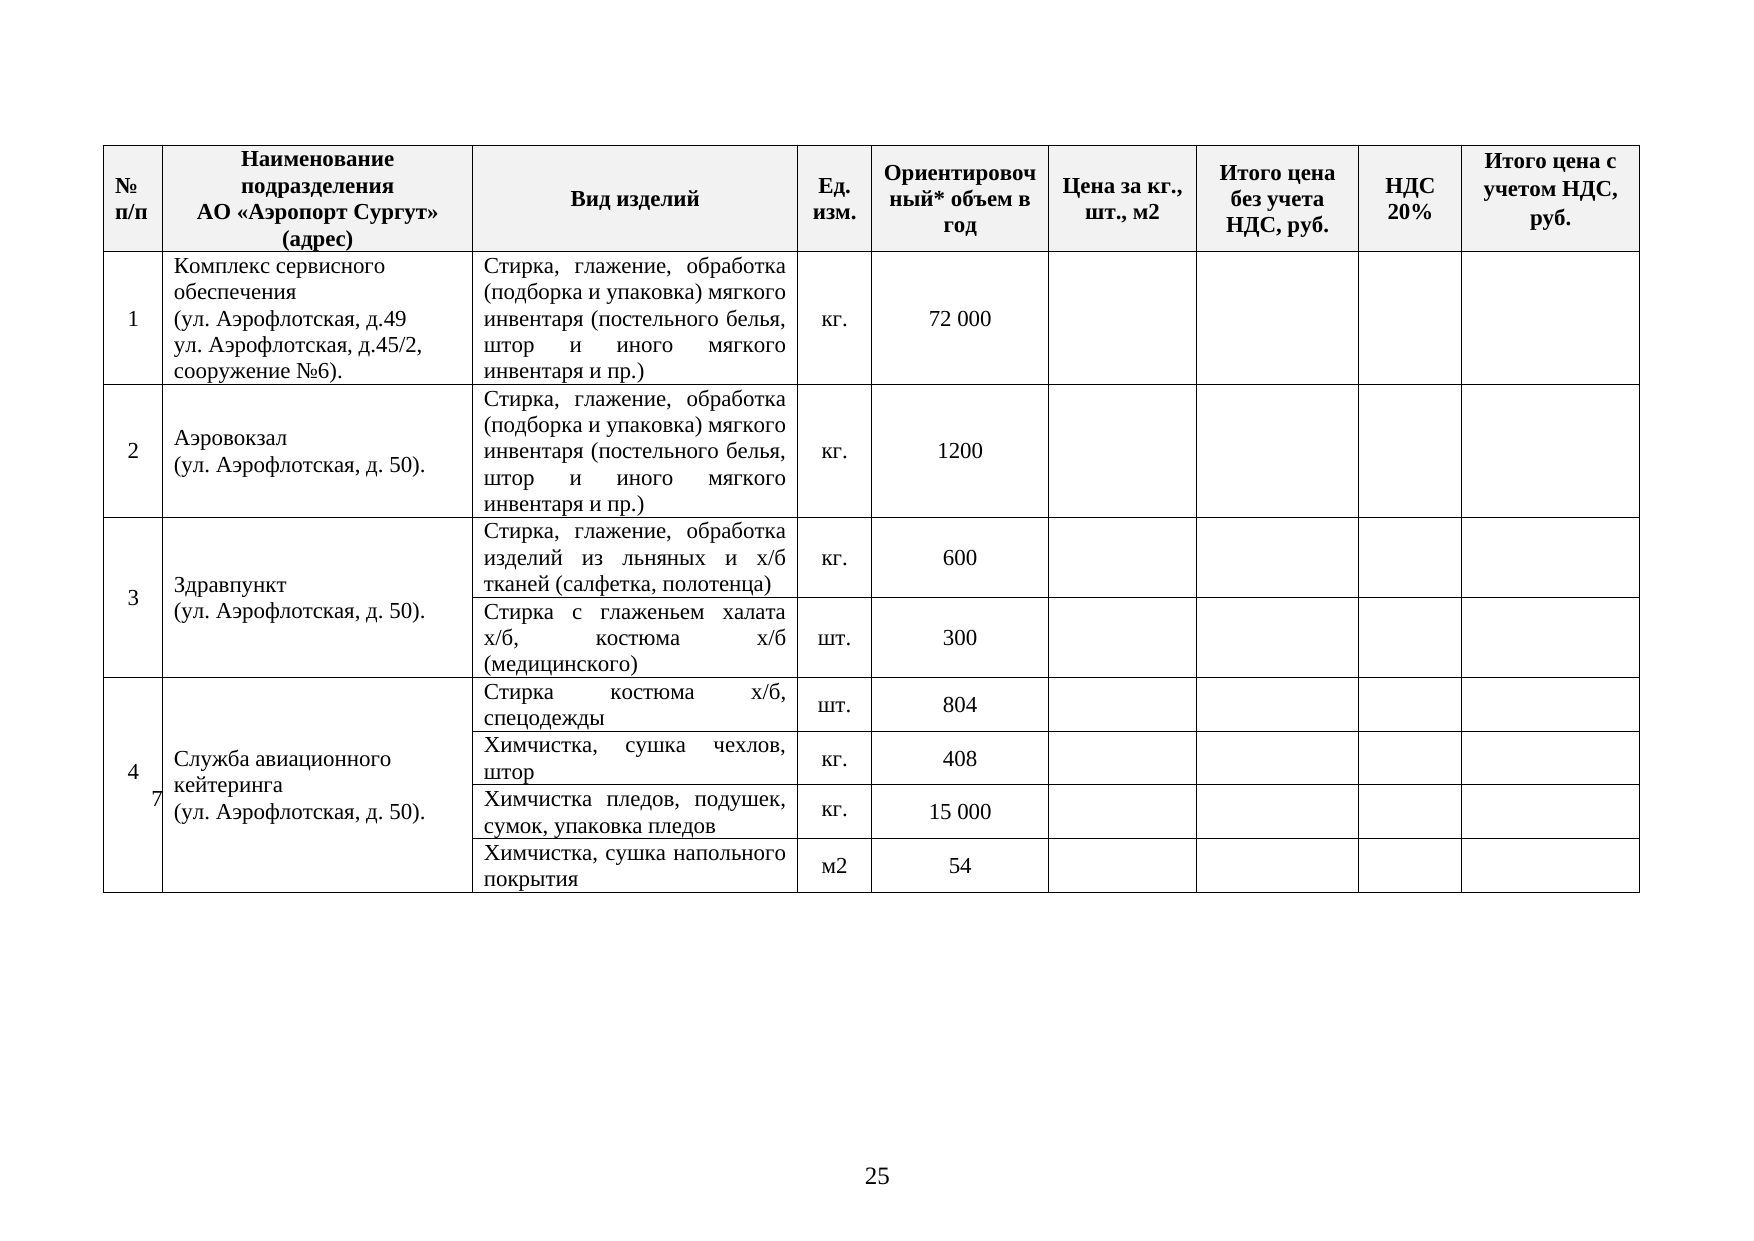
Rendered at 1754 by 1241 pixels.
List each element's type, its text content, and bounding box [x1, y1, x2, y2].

table_cell 3 [104, 518, 162, 677]
table_cell [1197, 785, 1358, 838]
table_header № п/п [104, 146, 162, 251]
table_cell [1359, 732, 1461, 784]
table_cell [1462, 785, 1639, 838]
table_header Ориентировочный* объем в год [872, 146, 1048, 251]
table_cell Служба авиационного кейтеринга (ул. Аэрофлотская, д. 50). [163, 678, 472, 892]
table_cell [1462, 385, 1639, 517]
table_cell 4 7 [104, 678, 162, 892]
table_cell [1462, 678, 1639, 731]
table_cell Стирка костюма х/б, спецодежды [473, 678, 797, 731]
table_cell [1462, 598, 1639, 677]
table_cell Стирка, глажение, обработка (подборка и упаковка) мягкого инвентаря (постельного белья, штор и иного мягкого инвентаря и пр.) [473, 252, 797, 384]
table_cell [1197, 252, 1358, 384]
table_cell [1049, 732, 1196, 784]
table_cell 72 000 [872, 252, 1048, 384]
table_cell Комплекс сервисного обеспечения (ул. Аэрофлотская, д.49 ул. Аэрофлотская, д.45/2, сооружение №6). [163, 252, 472, 384]
table_header Ед. изм. [798, 146, 871, 251]
table_cell [1359, 598, 1461, 677]
table_cell [1197, 839, 1358, 892]
table_cell [1197, 385, 1358, 517]
table_cell кг. [798, 385, 871, 517]
table_cell [1359, 385, 1461, 517]
table_cell [1359, 678, 1461, 731]
table_cell кг. [798, 785, 871, 838]
table_cell [1049, 252, 1196, 384]
table_cell 804 [872, 678, 1048, 731]
table_cell Аэровокзал (ул. Аэрофлотская, д. 50). [163, 385, 472, 517]
table_cell 2 [104, 385, 162, 517]
table_cell [1462, 518, 1639, 597]
table_cell [1359, 785, 1461, 838]
table_cell [1197, 598, 1358, 677]
table_cell [1359, 252, 1461, 384]
table_cell 54 [872, 839, 1048, 892]
table_cell кг. [798, 252, 871, 384]
table_cell 408 [872, 732, 1048, 784]
table_cell [1359, 518, 1461, 597]
table_cell Стирка с глаженьем халата х/б, костюма х/б (медицинского) [473, 598, 797, 677]
table_cell 1 [104, 252, 162, 384]
table_cell [1197, 732, 1358, 784]
table_cell кг. [798, 518, 871, 597]
table_cell [1049, 598, 1196, 677]
table_cell [1197, 678, 1358, 731]
table_cell шт. [798, 598, 871, 677]
table_cell Химчистка, сушка чехлов, штор [473, 732, 797, 784]
table_header НДС 20% [1359, 146, 1461, 251]
table_cell [1049, 785, 1196, 838]
table_cell [1359, 839, 1461, 892]
table_cell 1200 [872, 385, 1048, 517]
table_cell шт. [798, 678, 871, 731]
table_header Итого цена с учетом НДС, руб. [1462, 146, 1639, 251]
table_cell [1049, 385, 1196, 517]
table_cell [1049, 678, 1196, 731]
table_cell Здравпункт (ул. Аэрофлотская, д. 50). [163, 518, 472, 677]
table_header Наименование подразделения АО «Аэропорт Сургут» (адрес) [163, 146, 472, 251]
table_header Вид изделий [473, 146, 797, 251]
table_header Итого цена без учета НДС, руб. [1197, 146, 1358, 251]
table_cell [1462, 252, 1639, 384]
table_cell 300 [872, 598, 1048, 677]
table_cell кг. [798, 732, 871, 784]
table_cell 600 [872, 518, 1048, 597]
table_cell 15 000 [872, 785, 1048, 838]
table_cell Стирка, глажение, обработка (подборка и упаковка) мягкого инвентаря (постельного белья, штор и иного мягкого инвентаря и пр.) [473, 385, 797, 517]
table_cell Химчистка пледов, подушек, сумок, упаковка пледов [473, 785, 797, 838]
table_cell [1049, 839, 1196, 892]
table_cell Химчистка, сушка напольного покрытия [473, 839, 797, 892]
table_cell м2 [798, 839, 871, 892]
table_cell [1462, 839, 1639, 892]
table_cell [1462, 732, 1639, 784]
table_cell [1049, 518, 1196, 597]
table_cell [1197, 518, 1358, 597]
table_header Цена за кг., шт., м2 [1049, 146, 1196, 251]
table_cell Стирка, глажение, обработка изделий из льняных и х/б тканей (салфетка, полотенца) [473, 518, 797, 597]
